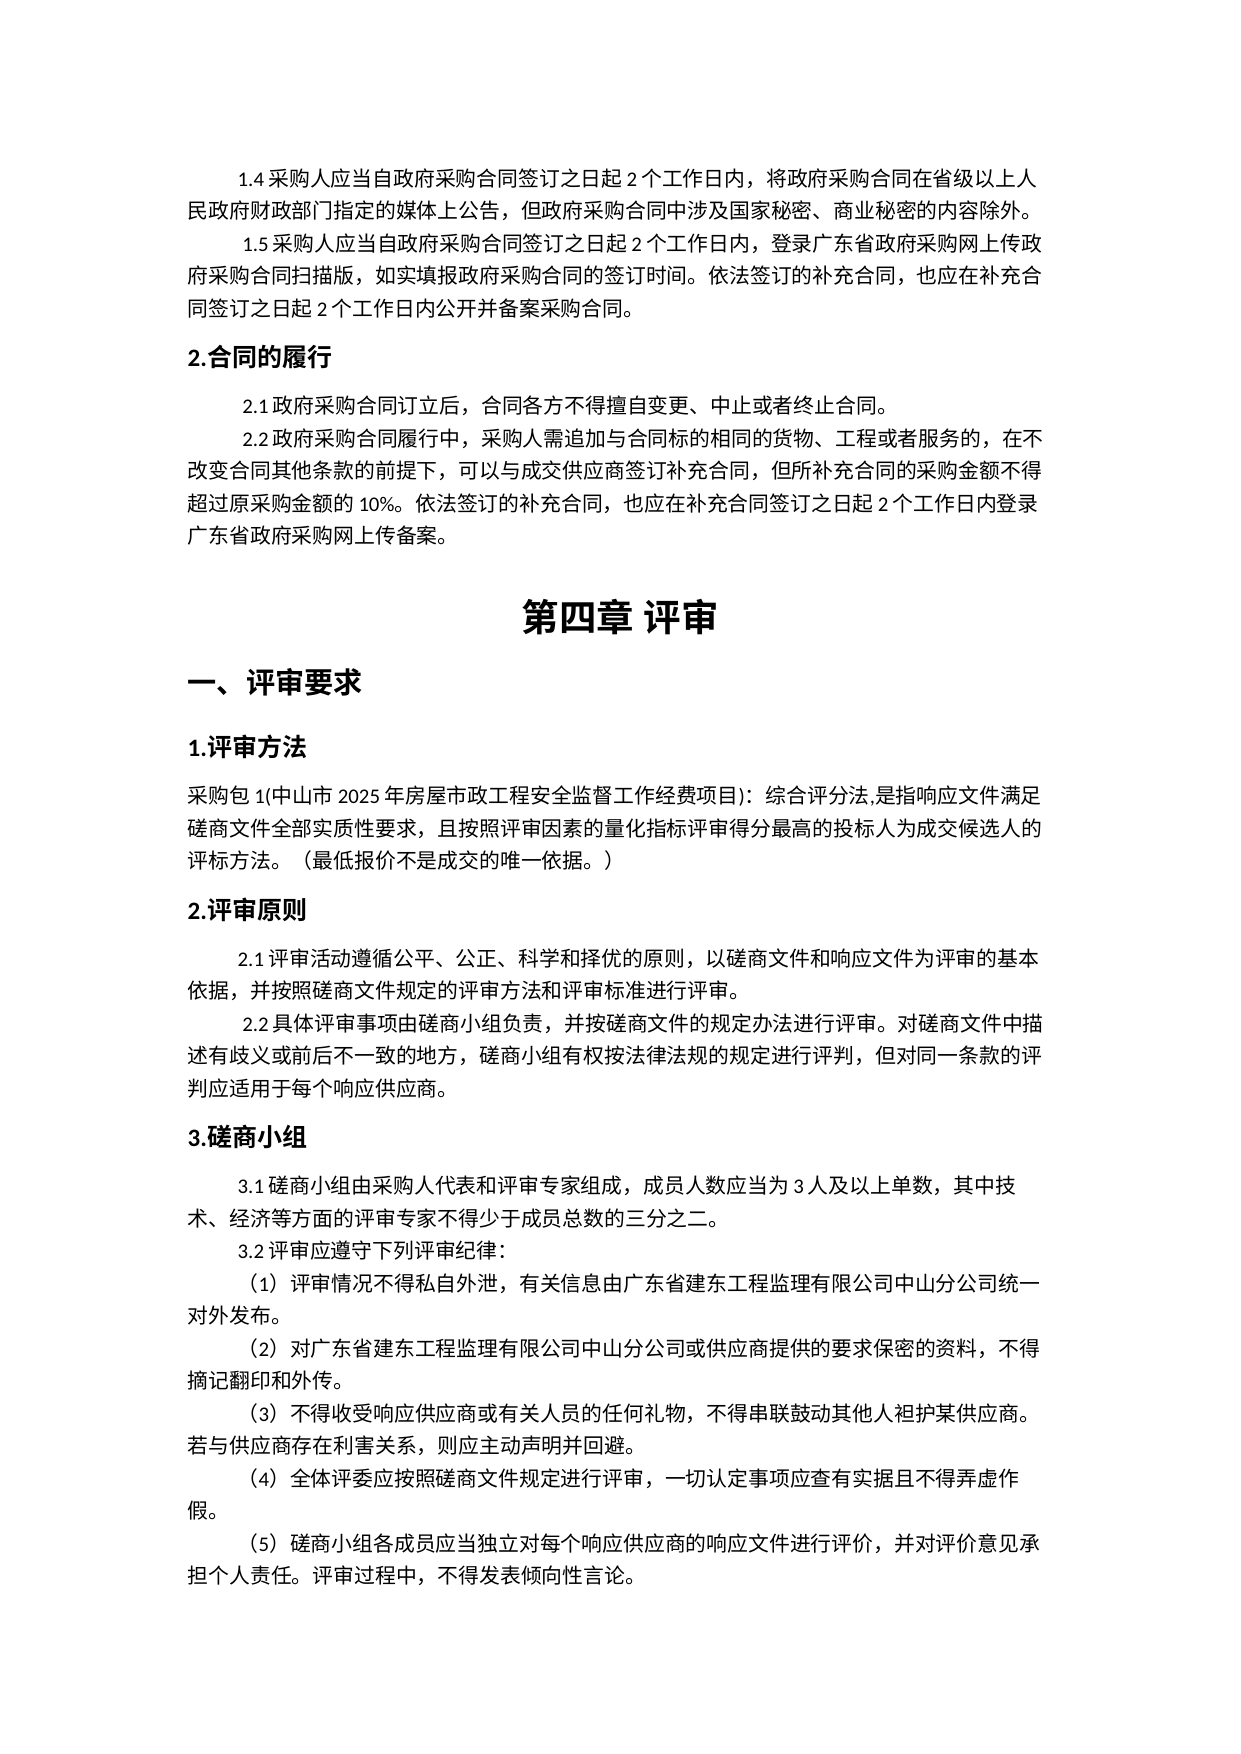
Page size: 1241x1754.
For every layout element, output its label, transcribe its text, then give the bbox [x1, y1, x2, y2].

text 一、评审要求 [187, 649, 1053, 714]
text 2.2具体评审事项由磋商小组负责，并按磋商文件的规定办法进行评审。对磋商文件中描述有歧义或前后不一致的地方，磋商小组有权按法律法规的规定进行评判，但对同一条款的评判应适用于每个响应供应商。 [187, 1007, 1053, 1104]
text 3.磋商小组 [187, 1104, 1053, 1169]
text 1.5采购人应当自政府采购合同签订之日起2个工作日内，登录广东省政府采购网上传政府采购合同扫描版，如实填报政府采购合同的签订时间。依法签订的补充合同，也应在补充合同签订之日起2个工作日内公开并备案采购合同。 [187, 227, 1053, 324]
text 2.1评审活动遵循公平、公正、科学和择优的原则，以磋商文件和响应文件为评审的基本依据，并按照磋商文件规定的评审方法和评审标准进行评审。 [187, 942, 1053, 1007]
text （1）评审情况不得私自外泄，有关信息由广东省建东工程监理有限公司中山分公司统一对外发布。 [187, 1267, 1053, 1332]
text 采购包1(中山市2025年房屋市政工程安全监督工作经费项目)：综合评分法,是指响应文件满足磋商文件全部实质性要求，且按照评审因素的量化指标评审得分最高的投标人为成交候选人的评标方法。（最低报价不是成交的唯一依据。） [187, 779, 1053, 877]
text （4）全体评委应按照磋商文件规定进行评审，一切认定事项应查有实据且不得弄虚作假。 [187, 1462, 1053, 1527]
text 1.4采购人应当自政府采购合同签订之日起2个工作日内，将政府采购合同在省级以上人民政府财政部门指定的媒体上公告，但政府采购合同中涉及国家秘密、商业秘密的内容除外。 [187, 162, 1053, 227]
text 第四章 评审 [187, 584, 1053, 649]
text 2.2政府采购合同履行中，采购人需追加与合同标的相同的货物、工程或者服务的，在不改变合同其他条款的前提下，可以与成交供应商签订补充合同，但所补充合同的采购金额不得超过原采购金额的10%。依法签订的补充合同，也应在补充合同签订之日起2个工作日内登录广东省政府采购网上传备案。 [187, 422, 1053, 552]
text 2.评审原则 [187, 877, 1053, 942]
text 1.评审方法 [187, 714, 1053, 779]
text （2）对广东省建东工程监理有限公司中山分公司或供应商提供的要求保密的资料，不得摘记翻印和外传。 [187, 1332, 1053, 1397]
text （5）磋商小组各成员应当独立对每个响应供应商的响应文件进行评价，并对评价意见承担个人责任。评审过程中，不得发表倾向性言论。 [187, 1527, 1053, 1592]
text 2.1政府采购合同订立后，合同各方不得擅自变更、中止或者终止合同。 [187, 389, 1053, 422]
text 2.合同的履行 [187, 324, 1053, 389]
text 3.2评审应遵守下列评审纪律： [187, 1234, 1053, 1267]
text 3.1磋商小组由采购人代表和评审专家组成，成员人数应当为3人及以上单数，其中技术、经济等方面的评审专家不得少于成员总数的三分之二。 [187, 1169, 1053, 1234]
text （3）不得收受响应供应商或有关人员的任何礼物，不得串联鼓动其他人袒护某供应商。若与供应商存在利害关系，则应主动声明并回避。 [187, 1397, 1053, 1462]
